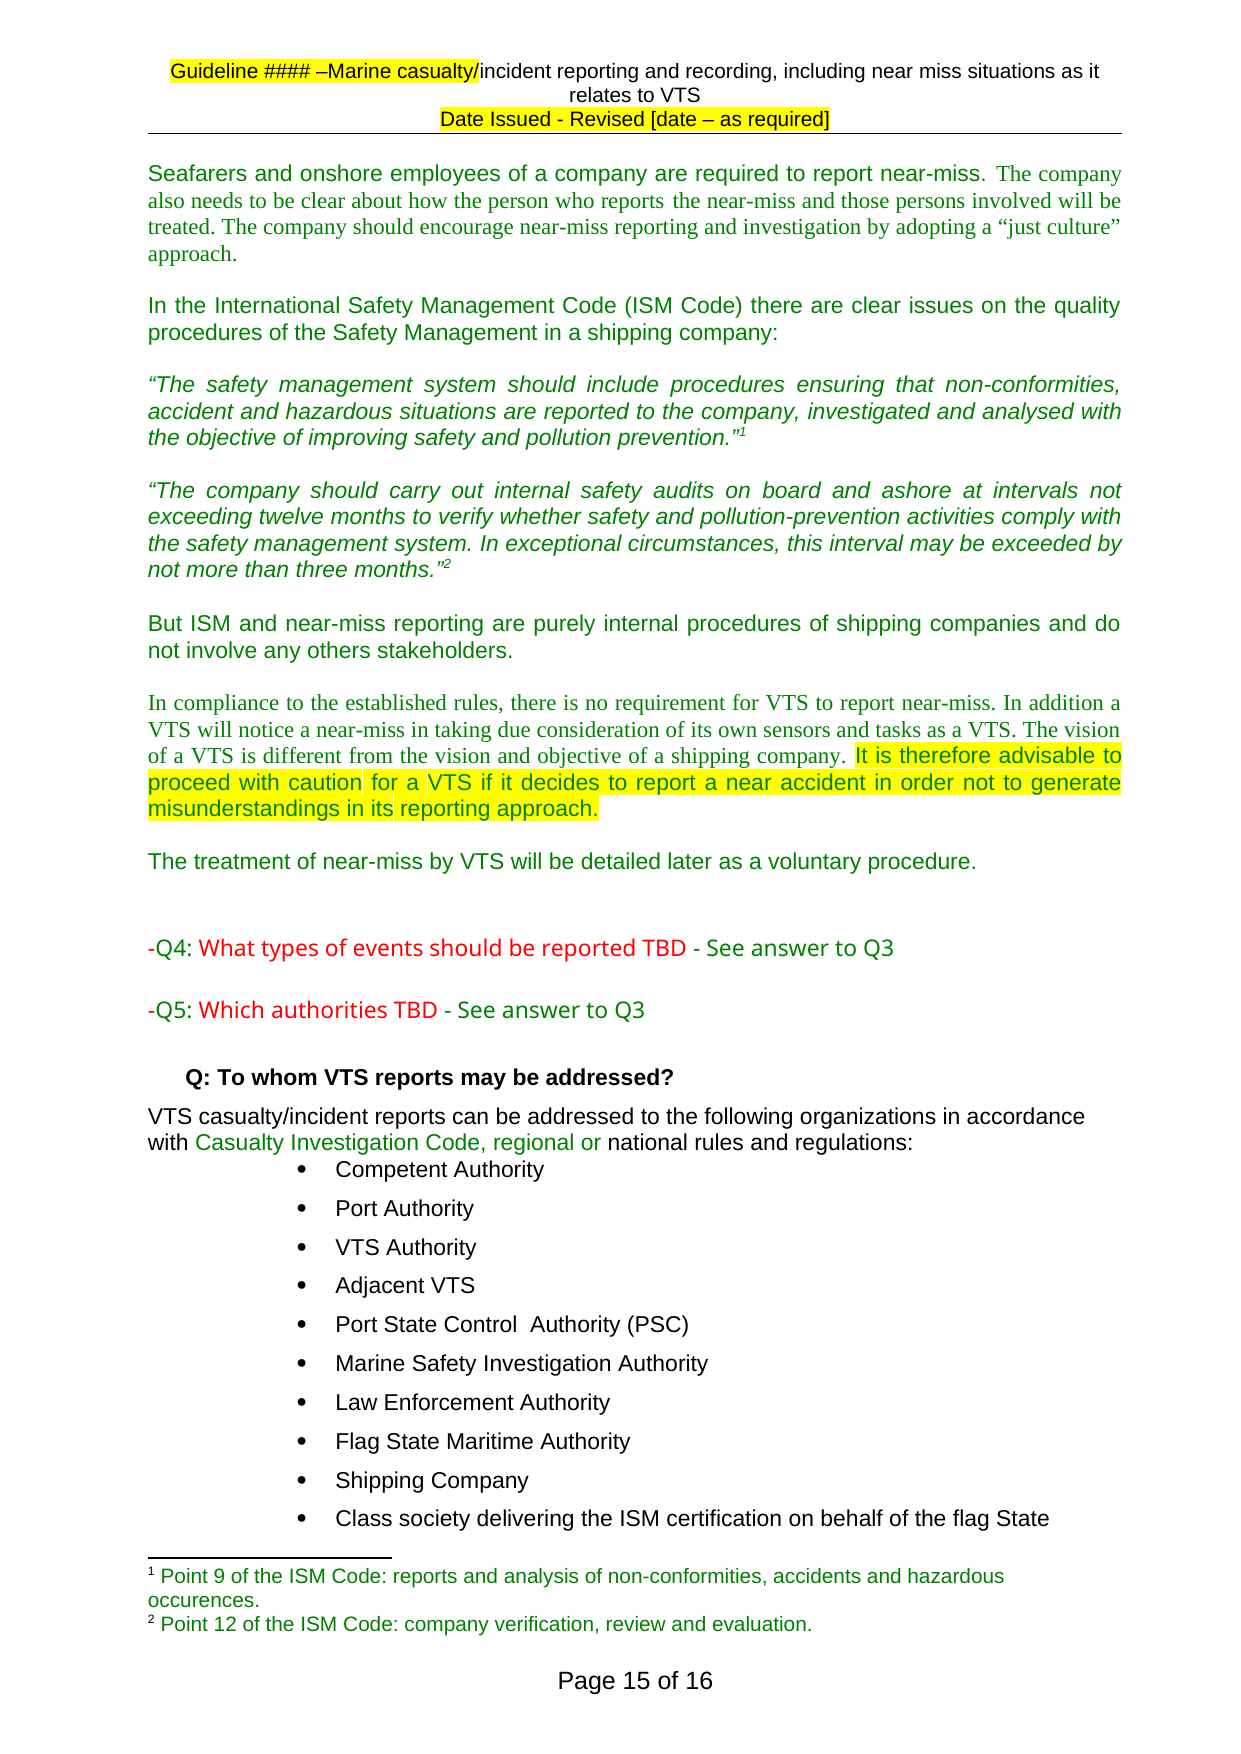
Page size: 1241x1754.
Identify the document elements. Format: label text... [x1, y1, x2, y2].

list VTS Authority [298, 1233, 1122, 1260]
list Shipping Company [298, 1467, 1122, 1493]
list Marine Safety Investigation Authority [298, 1350, 1122, 1376]
list Port State Control Authority (PSC) [298, 1311, 1122, 1337]
list Law Enforcement Authority [298, 1389, 1122, 1415]
text “The company should carry out internal safety audits on board and ashore at intervals not exceeding twelve months to verify whether safety and pollution-prevention activities comply with the safety management system. In exceptional circumstances, this interval may be exceeded by not more than three months.” [148, 477, 1122, 582]
text In compliance to the established rules, there is no requirement for VTS to report near-miss. In addition a VTS will notice a near-miss in taking due consideration of its own sensors and tasks as a VTS. The vision of a VTS is different from the vision and objective of a shipping company. It is therefore advisable to proceed with caution for a VTS if it decides to report a near accident in order not to generate misunderstandings in its reporting approach. [148, 689, 1122, 821]
text “The safety management system should include procedures ensuring that non-conformities, accident and hazardous situations are reported to the company, investigated and analysed with the objective of improving safety and pollution prevention.” [148, 371, 1122, 451]
text The treatment of near-miss by VTS will be detailed later as a voluntary procedure. [148, 848, 1122, 874]
list Q: To whom VTS reports may be addressed? [185, 1064, 1122, 1091]
text VTS casualty/incident reports can be addressed to the following organizations in accordance with Casualty Investigation Code, regional or national rules and regulations: [148, 1103, 1122, 1156]
list Adjacent VTS [298, 1272, 1122, 1299]
text In the International Safety Management Code (ISM Code) there are clear issues on the quality procedures of the Safety Management in a shipping company: [148, 292, 1122, 345]
list Competent Authority [298, 1156, 1122, 1182]
list Class society delivering the ISM certification on behalf of the flag State [298, 1505, 1122, 1532]
text Seafarers and onshore employees of a company are required to report near-miss. The company also needs to be clear about how the person who reports the near-miss and those persons involved will be treated. The company should encourage near-miss reporting and investigation by adopting a “just culture” approach. [148, 160, 1122, 266]
list Port Authority [298, 1194, 1122, 1221]
text -Q5: Which authorities TBD - See answer to Q3 [148, 994, 1122, 1025]
text -Q4: What types of events should be reported TBD - See answer to Q3 [148, 932, 1122, 963]
list Flag State Maritime Authority [298, 1428, 1122, 1454]
text But ISM and near-miss reporting are purely internal procedures of shipping companies and do not involve any others stakeholders. [148, 610, 1122, 663]
